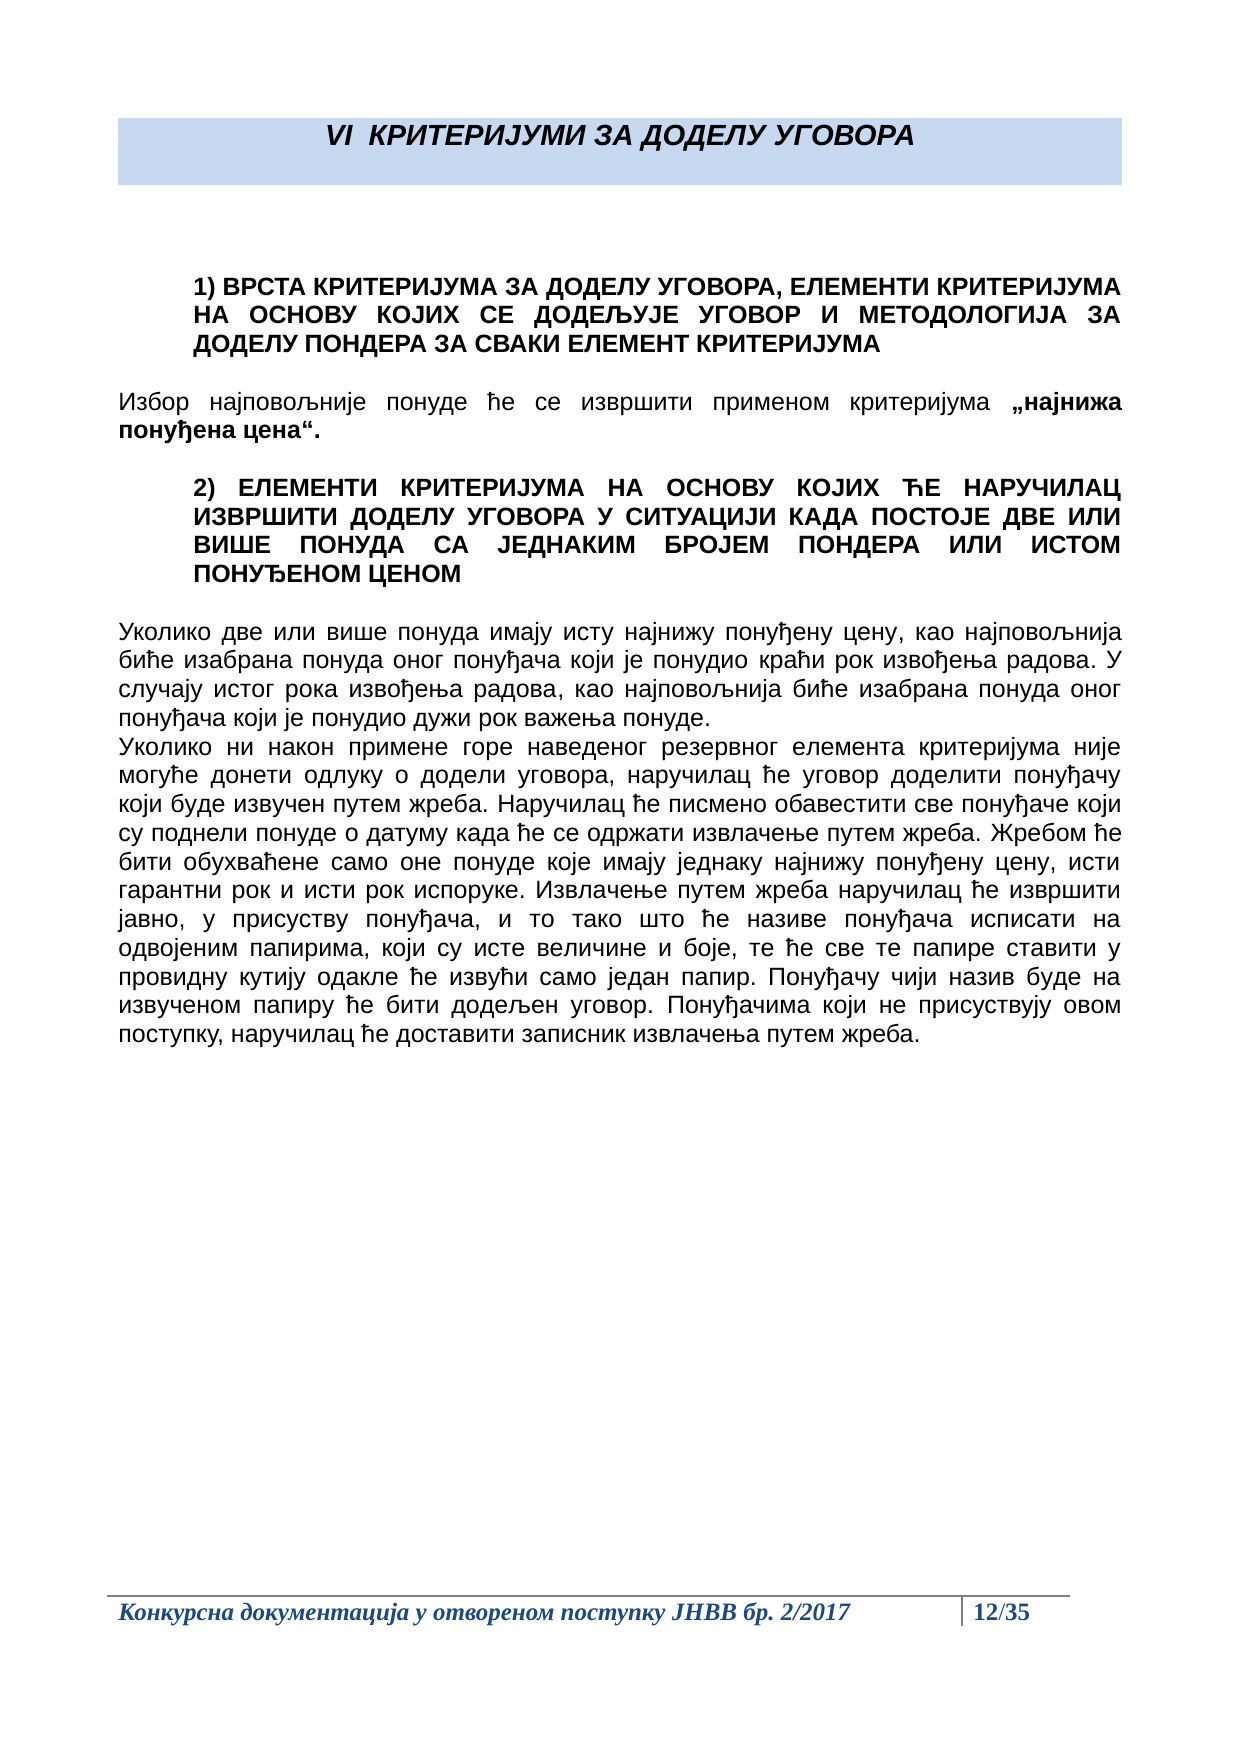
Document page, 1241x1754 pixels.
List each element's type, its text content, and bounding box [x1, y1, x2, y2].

text Уколико ни након примене горе наведеног резервног елемента критеријума није могуће донети одлуку о додели уговора, наручилац ће уговор доделити понуђачу који буде извучен путем жреба. Наручилац ће писмено обавестити све понуђаче који су поднели понуде о датуму када ће се одржати извлачење путем жреба. Жребом ће бити обухваћене само оне понуде које имају једнаку најнижу понуђену цену, исти гарантни рок и исти рок испоруке. Извлачење путем жреба наручилац ће извршити јавно, у присуству понуђача, и то тако што ће називе понуђача исписати на одвојеним папирима, који су исте величине и боје, те ће све те папире ставити у провидну кутију одакле ће извући само један папир. Понуђачу чији назив буде на извученом папиру ће бити додељен уговор. Понуђачима који не присуствују овом поступку, наручилац ће доставити записник извлачења путем жреба. [118, 731, 1122, 1048]
text 1) ВРСТА КРИТЕРИЈУМА ЗА ДОДЕЛУ УГОВОРА, ЕЛЕМЕНТИ КРИТЕРИЈУМА НА ОСНОВУ КОЈИХ СЕ ДОДЕЉУЈЕ УГОВОР И МЕТОДОЛОГИЈА ЗА ДОДЕЛУ ПОНДЕРА ЗА СВАКИ ЕЛЕМЕНТ КРИТЕРИЈУМА [193, 271, 1122, 358]
text Уколико две или више понуда имају исту најнижу понуђену цену, као најповољнија биће изабрана понуда оног понуђача који је понудио краћи рок извођења радова. У случају истог рока извођења радова, као најповољнија биће изабрана понуда оног понуђача који је понудио дужи рок важења понуде. [118, 616, 1122, 731]
text Избор најповољније понуде ће се извршити применом критеријума „најнижа понуђена цена“. [118, 386, 1122, 444]
text VI КРИТЕРИЈУМИ ЗА ДОДЕЛУ УГОВОРА [118, 118, 1122, 152]
text 2) ЕЛЕМЕНТИ КРИТЕРИЈУМА НА ОСНОВУ КОЈИХ ЋЕ НАРУЧИЛАЦ ИЗВРШИТИ ДОДЕЛУ УГОВОРА У СИТУАЦИЈИ КАДА ПОСТОЈЕ ДВЕ ИЛИ ВИШЕ ПОНУДА СА ЈЕДНАКИМ БРОЈЕМ ПОНДЕРА ИЛИ ИСТОМ ПОНУЂЕНОМ ЦЕНОМ [193, 473, 1122, 588]
